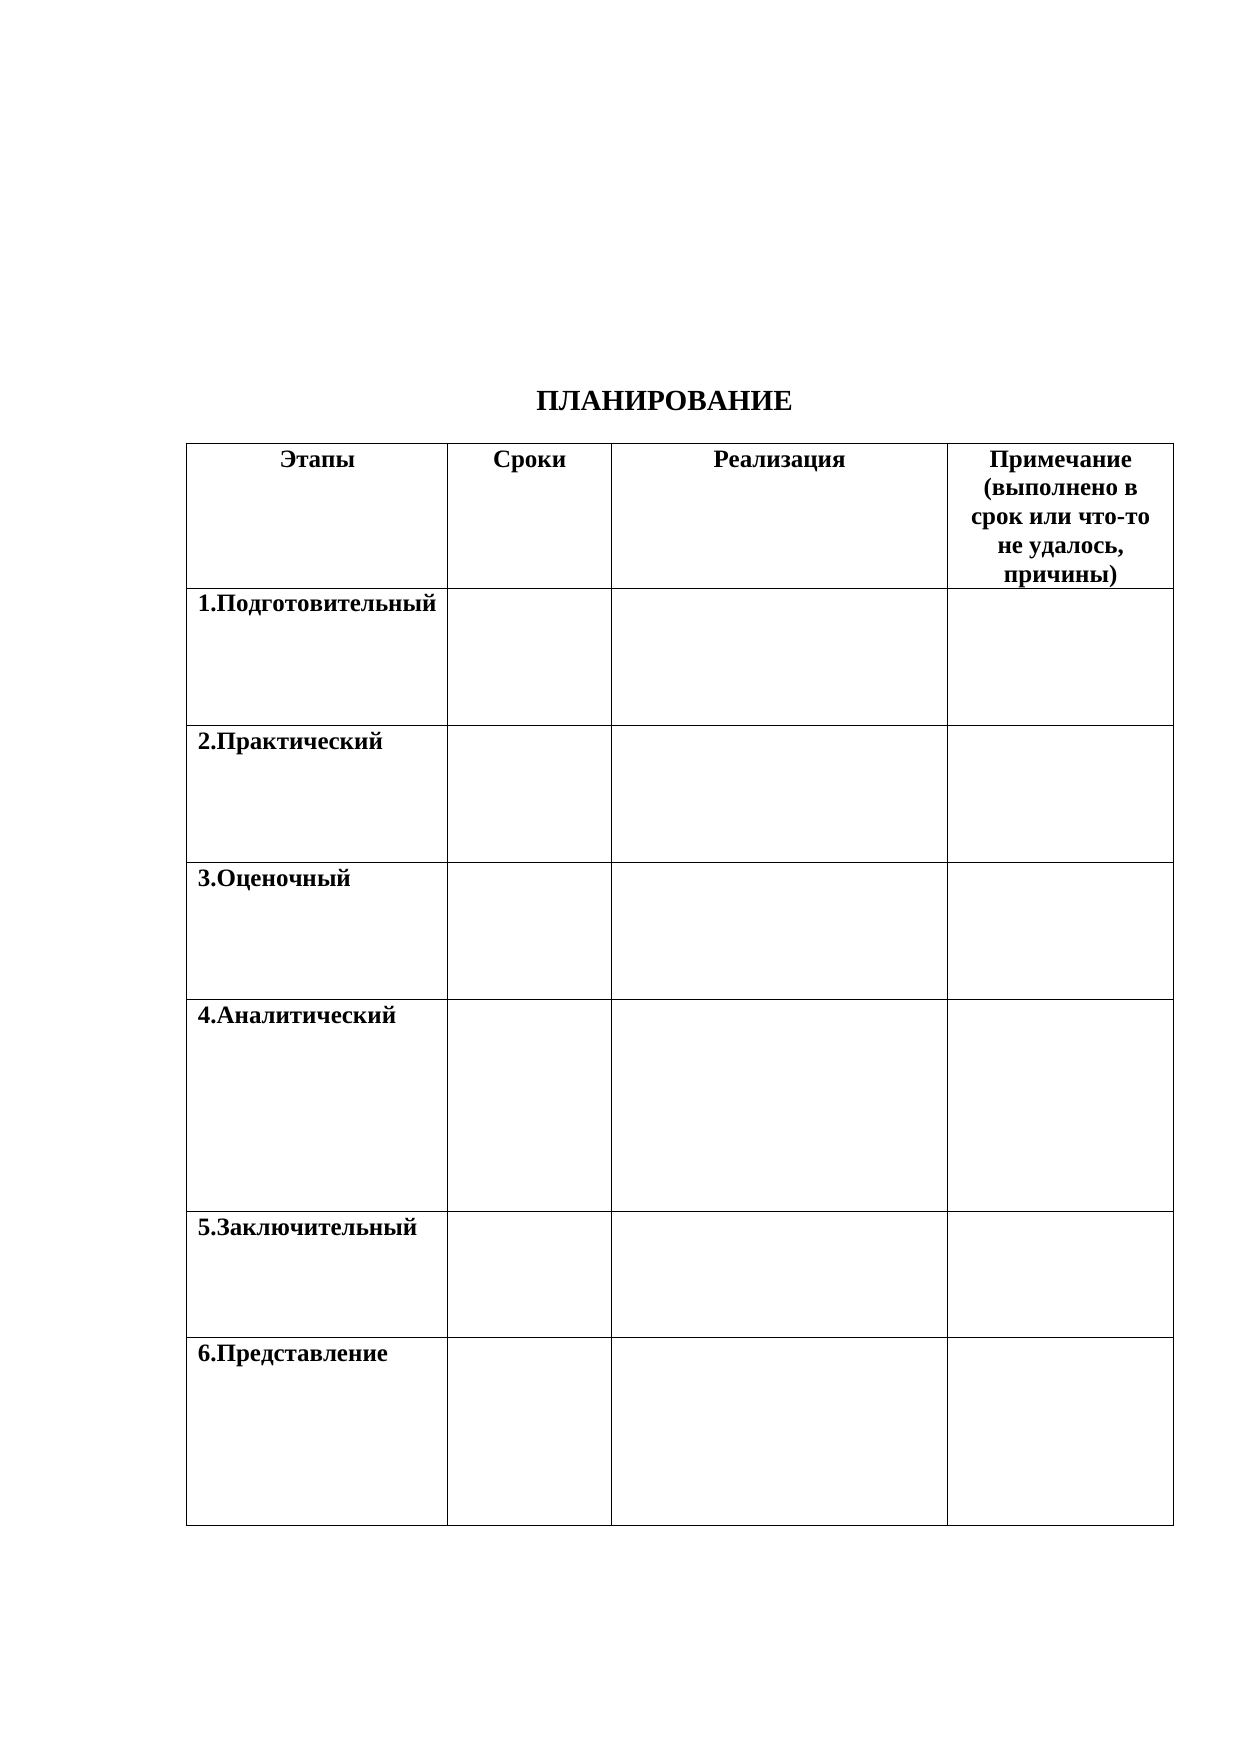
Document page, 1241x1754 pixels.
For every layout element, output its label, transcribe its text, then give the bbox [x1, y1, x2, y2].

table_cell [448, 1212, 611, 1337]
table_cell [448, 726, 611, 862]
table_cell 3.Оценочный [187, 863, 447, 999]
table_cell [948, 1000, 1173, 1211]
table_cell [948, 726, 1173, 862]
table_cell 1.Подготовительный [187, 589, 447, 725]
table_cell [948, 1338, 1173, 1525]
table_header Примечание (выполнено в срок или что-то не удалось, причины) [948, 444, 1173, 587]
table_cell [612, 589, 947, 725]
table_header Этапы [187, 444, 447, 587]
table_cell [612, 726, 947, 862]
table_cell [612, 1000, 947, 1211]
table_cell [612, 863, 947, 999]
table_header Сроки [448, 444, 611, 587]
table_cell 2.Практический [187, 726, 447, 862]
table_cell 5.Заключительный [187, 1212, 447, 1337]
table_cell [948, 863, 1173, 999]
table_cell [448, 1000, 611, 1211]
table_header Реализация [612, 444, 947, 587]
table_cell [612, 1338, 947, 1525]
table_cell [948, 589, 1173, 725]
table_cell [448, 589, 611, 725]
text ПЛАНИРОВАНИЕ [177, 383, 1152, 417]
table_cell [448, 863, 611, 999]
table_cell [448, 1338, 611, 1525]
table_cell [948, 1212, 1173, 1337]
table_cell [612, 1212, 947, 1337]
table_cell 4.Аналитический [187, 1000, 447, 1211]
table_cell 6.Представление [187, 1338, 447, 1525]
